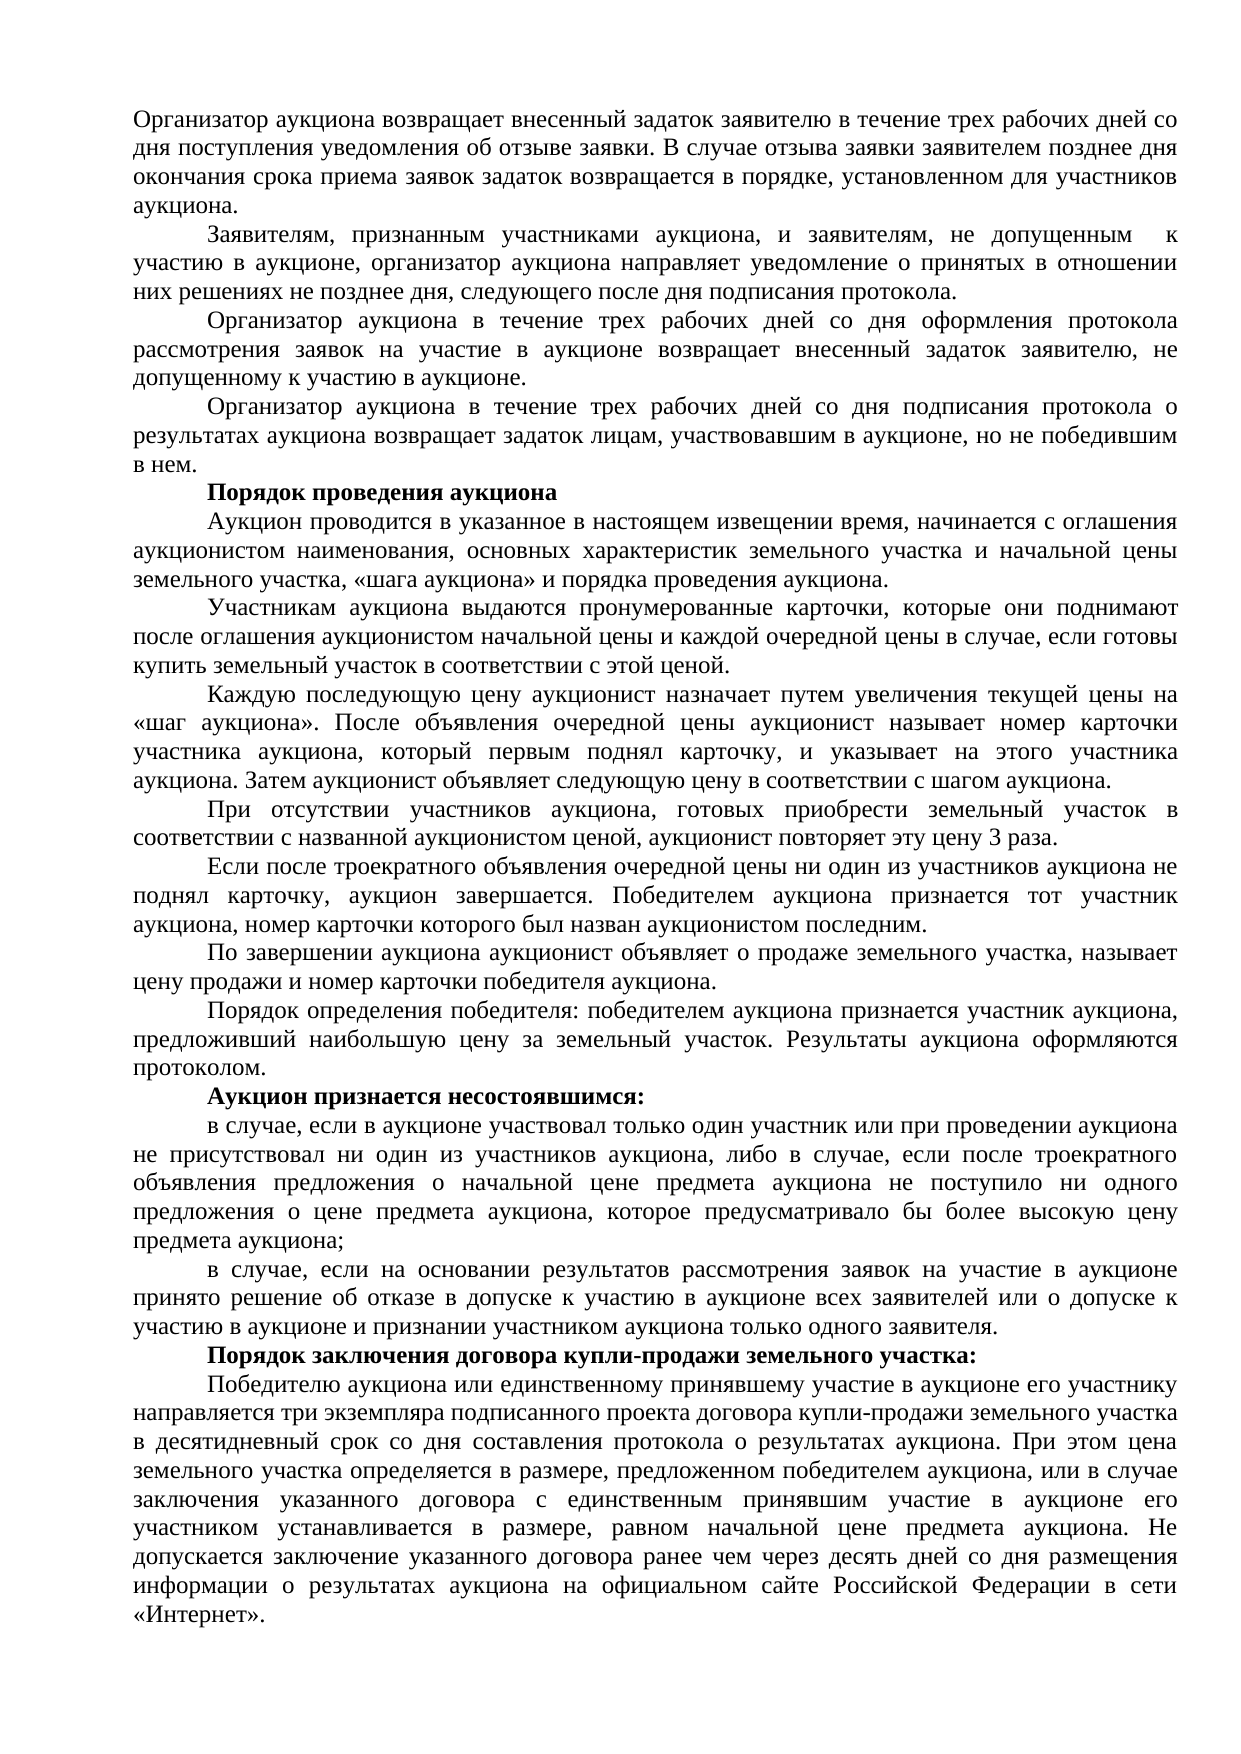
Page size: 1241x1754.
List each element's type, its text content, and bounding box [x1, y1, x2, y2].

text Порядок определения победителя: победителем аукциона признается участник аукциона, предложивший наибольшую цену за земельный участок. Результаты аукциона оформляются протоколом. [133, 995, 1179, 1081]
text Победителю аукциона или единственному принявшему участие в аукционе его участнику направляется три экземпляра подписанного проекта договора купли-продажи земельного участка в десятидневный срок со дня составления протокола о результатах аукциона. При этом цена земельного участка определяется в размере, предложенном победителем аукциона, или в случае заключения указанного договора с единственным принявшим участие в аукционе его участником устанавливается в размере, равном начальной цене предмета аукциона. Не допускается заключение указанного договора ранее чем через десять дней со дня размещения информации о результатах аукциона на официальном сайте Российской Федерации в сети «Интернет». [133, 1369, 1179, 1627]
text По завершении аукциона аукционист объявляет о продаже земельного участка, называет цену продажи и номер карточки победителя аукциона. [133, 937, 1179, 995]
text в случае, если на основании результатов рассмотрения заявок на участие в аукционе принято решение об отказе в допуске к участию в аукционе всех заявителей или о допуске к участию в аукционе и признании участником аукциона только одного заявителя. [133, 1254, 1179, 1340]
text Если после троекратного объявления очередной цены ни один из участников аукциона не поднял карточку, аукцион завершается. Победителем аукциона признается тот участник аукциона, номер карточки которого был назван аукционистом последним. [133, 851, 1179, 937]
text Организатор аукциона в течение трех рабочих дней со дня подписания протокола о результатах аукциона возвращает задаток лицам, участвовавшим в аукционе, но не победившим в нем. [133, 391, 1179, 477]
text Аукцион проводится в указанное в настоящем извещении время, начинается с оглашения аукционистом наименования, основных характеристик земельного участка и начальной цены земельного участка, «шага аукциона» и порядка проведения аукциона. [133, 506, 1179, 592]
text Заявителям, признанным участниками аукциона, и заявителям, не допущенным к участию в аукционе, организатор аукциона направляет уведомление о принятых в отношении них решениях не позднее дня, следующего после дня подписания протокола. [133, 219, 1179, 305]
text Аукцион признается несостоявшимся: [133, 1081, 1179, 1110]
text Порядок заключения договора купли-продажи земельного участка: [133, 1340, 1179, 1369]
text Организатор аукциона в течение трех рабочих дней со дня оформления протокола рассмотрения заявок на участие в аукционе возвращает внесенный задаток заявителю, не допущенному к участию в аукционе. [133, 305, 1179, 391]
text Участникам аукциона выдаются пронумерованные карточки, которые они поднимают после оглашения аукционистом начальной цены и каждой очередной цены в случае, если готовы купить земельный участок в соответствии с этой ценой. [133, 592, 1179, 679]
text Порядок проведения аукциона [133, 477, 1179, 506]
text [133, 104, 1179, 219]
text Каждую последующую цену аукционист назначает путем увеличения текущей цены на «шаг аукциона». После объявления очередной цены аукционист называет номер карточки участника аукциона, который первым поднял карточку, и указывает на этого участника аукциона. Затем аукционист объявляет следующую цену в соответствии с шагом аукциона. [133, 679, 1179, 794]
text При отсутствии участников аукциона, готовых приобрести земельный участок в соответствии с названной аукционистом ценой, аукционист повторяет эту цену 3 раза. [133, 794, 1179, 851]
text в случае, если в аукционе участвовал только один участник или при проведении аукциона не присутствовал ни один из участников аукциона, либо в случае, если после троекратного объявления предложения о начальной цене предмета аукциона не поступило ни одного предложения о цене предмета аукциона, которое предусматривало бы более высокую цену предмета аукциона; [133, 1110, 1179, 1254]
